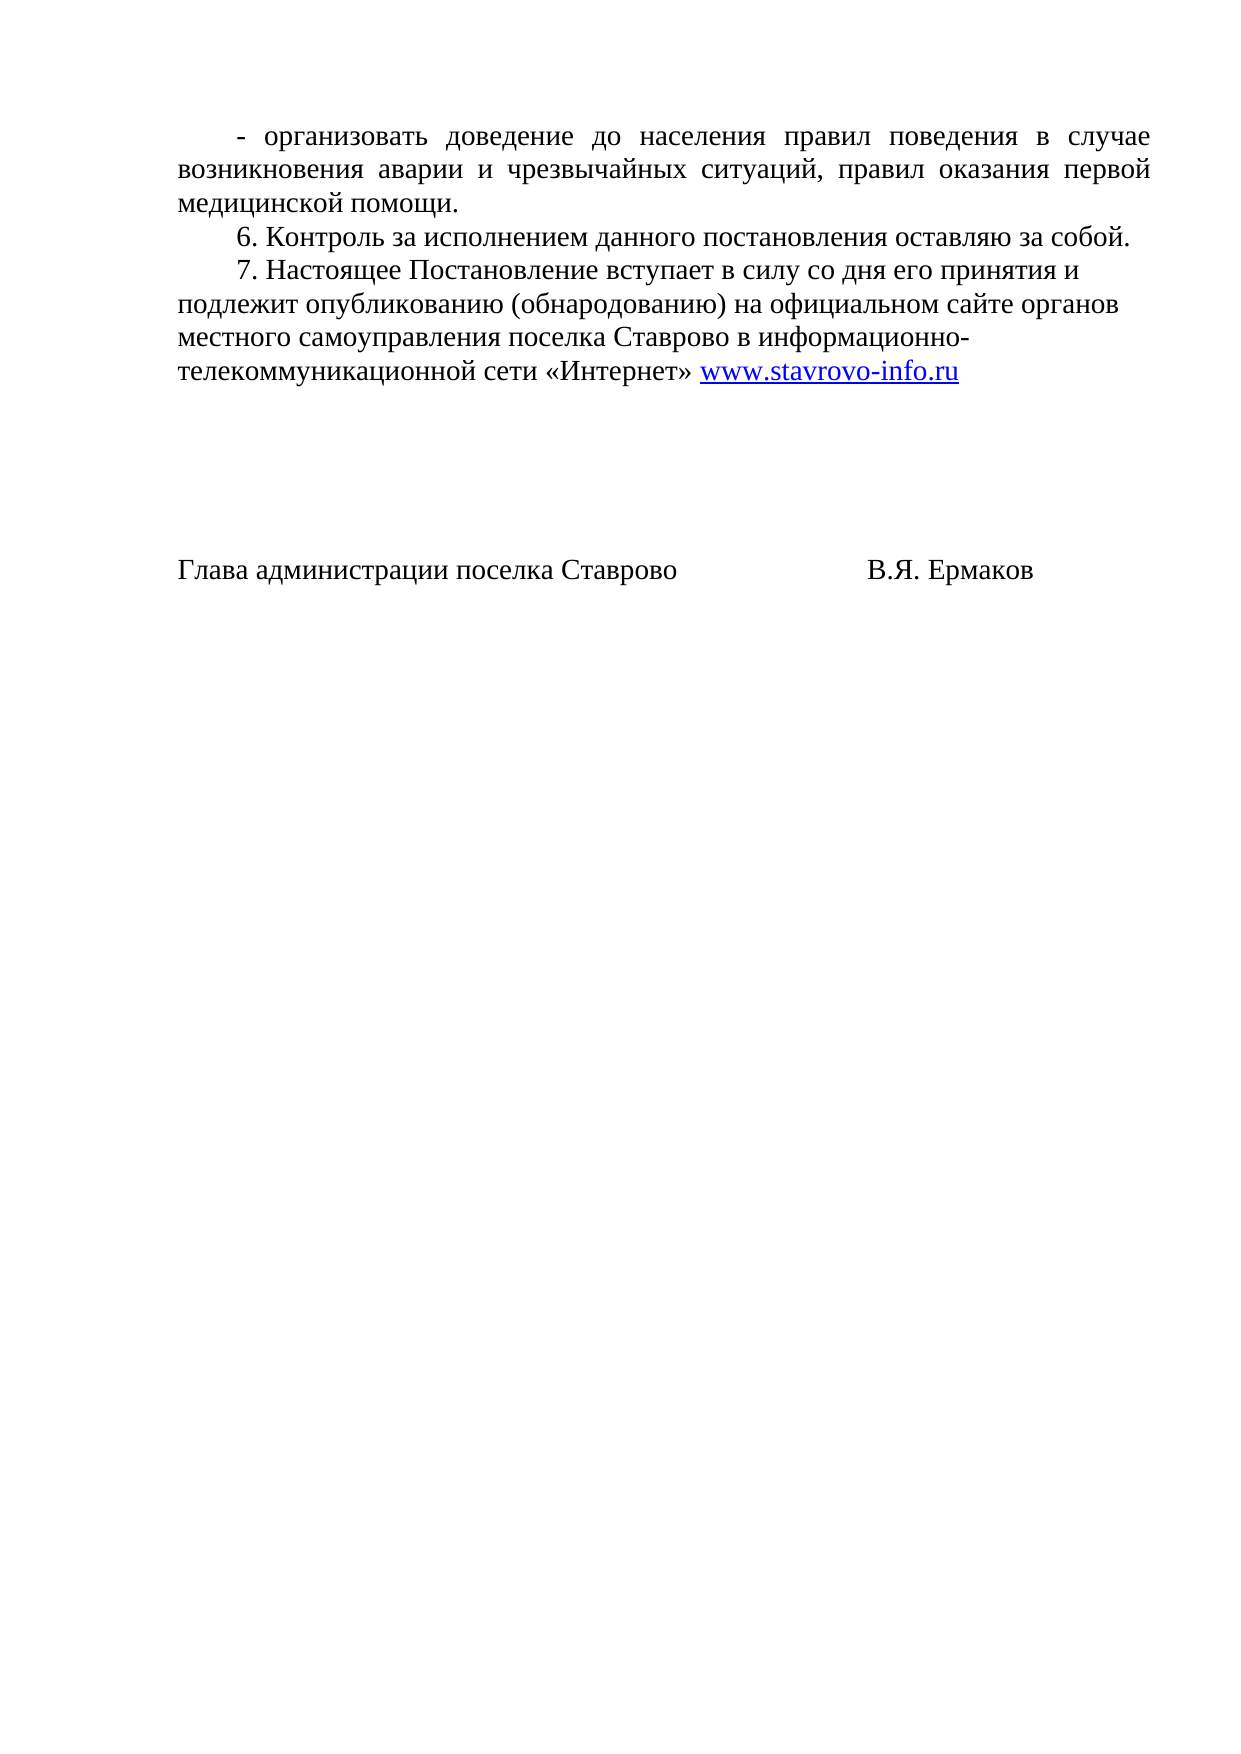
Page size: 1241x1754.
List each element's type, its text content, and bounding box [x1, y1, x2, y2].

text 7. Настоящее Постановление вступает в силу со дня его принятия и подлежит опубликованию (обнародованию) на официальном сайте органов местного самоуправления поселка Ставрово в информационно-телекоммуникационной сети «Интернет» www.stavrovo-info.ru [177, 252, 1152, 386]
text 6. Контроль за исполнением данного постановления оставляю за собой. [177, 219, 1152, 252]
text Глава администрации поселка Ставрово В.Я. Ермаков [177, 552, 1152, 585]
text - организовать доведение до населения правил поведения в случае возникновения аварии и чрезвычайных ситуаций, правил оказания первой медицинской помощи. [177, 118, 1152, 219]
